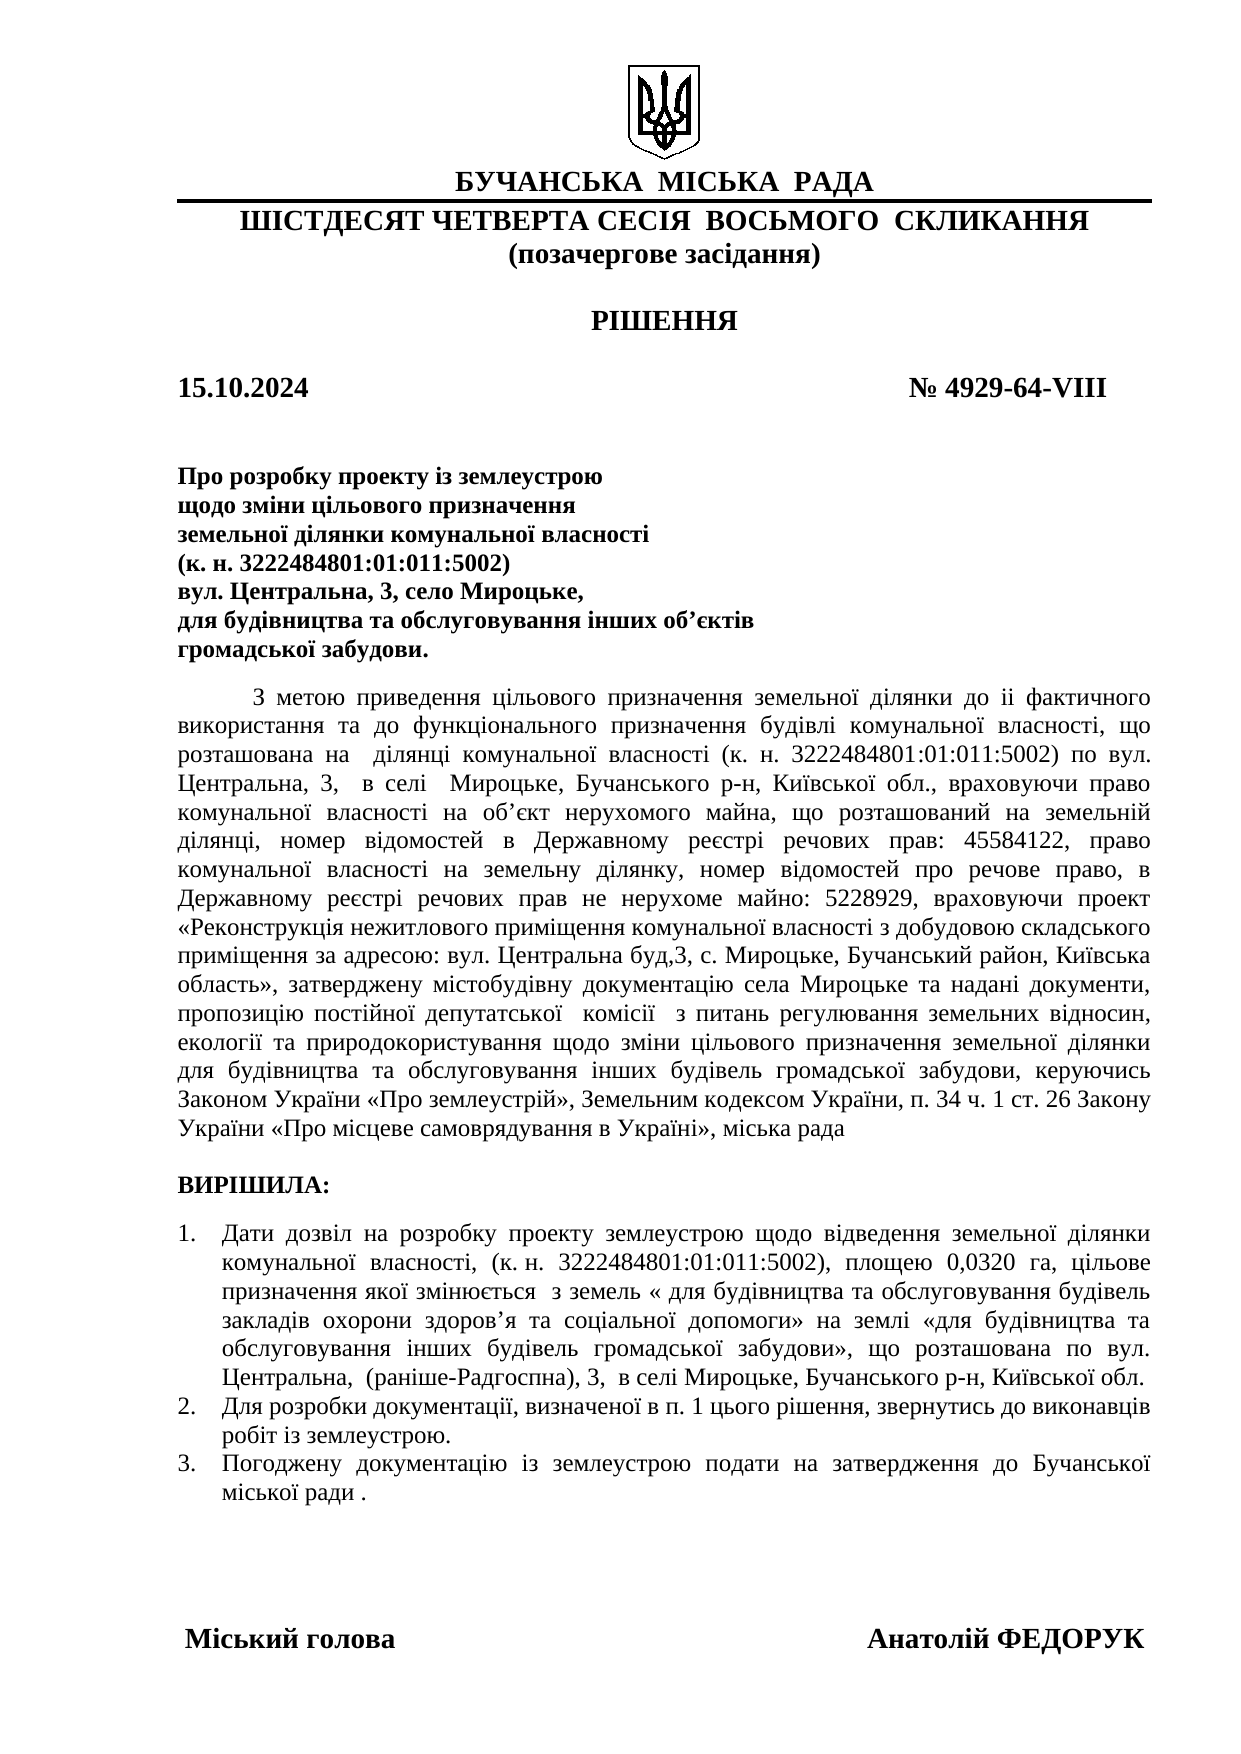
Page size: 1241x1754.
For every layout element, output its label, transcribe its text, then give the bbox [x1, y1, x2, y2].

list Для розробки документації, визначеної в п. 1 цього рішення, звернутись до виконавців робіт із землеустрою. [177, 1391, 1152, 1448]
text З метою приведення цільового призначення земельної ділянки до іі фактичного використання та до функціонального призначення будівлі комунальної власності, що розташована на ділянці комунальної власності (к. н. 3222484801:01:011:5002) по вул. Центральна, 3, в селі Мироцьке, Бучанського р-н, Київської обл., враховуючи право комунальної власності на об’єкт нерухомого майна, що розташований на земельній ділянці, номер відомостей в Державному реєстрі речових прав: 45584122, право комунальної власності на земельну ділянку, номер відомостей про речове право, в Державному реєстрі речових прав не нерухоме майно: 5228929, враховуючи проект «Реконструкція нежитлового приміщення комунальної власності з добудовою складського приміщення за адресою: вул. Центральна буд,3, с. Мироцьке, Бучанський район, Київська область», затверджену містобудівну документацію села Мироцьке та надані документи, пропозицію постійної депутатської комісії з питань регулювання земельних відносин, екології та природокористування щодо зміни цільового призначення земельної ділянки для будівництва та обслуговування інших будівель громадської забудови, керуючись Законом України «Про землеустрій», Земельним кодексом України, п. 34 ч. 1 ст. 26 Закону України «Про місцеве самоврядування в Україні», міська рада [177, 682, 1152, 1142]
text громадської забудови. [177, 634, 1152, 663]
text ШІСТДЕСЯТ ЧЕТВЕРТА СЕСІЯ ВОСЬМОГО СКЛИКАННЯ [177, 203, 1152, 236]
list Погоджену документацію із землеустрою подати на затвердження до Бучанської міської ради . [177, 1448, 1152, 1506]
text Міський голова Анатолій ФЕДОРУК [177, 1621, 1152, 1654]
text вул. Центральна, 3, село Мироцьке, [177, 576, 1152, 605]
text для будівництва та обслуговування інших об’єктів [177, 605, 1152, 634]
text (к. н. 3222484801:01:011:5002) [177, 548, 1152, 576]
text РІШЕННЯ [177, 303, 1152, 337]
text (позачергове засідання) [177, 236, 1152, 270]
text БУЧАНСЬКА МІСЬКА РАДА [177, 164, 1152, 199]
text Про розробку проекту із землеустрою [177, 461, 1152, 490]
text щодо зміни цільового призначення [177, 490, 1152, 519]
text ВИРІШИЛА: [177, 1171, 1152, 1199]
list Дати дозвіл на розробку проекту землеустрою щодо відведення земельної ділянки комунальної власності, (к. н. 3222484801:01:011:5002), площею 0,0320 га, цільове призначення якої змінюється з земель « для будівництва та обслуговування будівель закладів охорони здоров’я та соціальної допомоги» на землі «для будівництва та обслуговування інших будівель громадської забудови», що розташована по вул. Центральна, (раніше-Радгоспна), 3, в селі Мироцьке, Бучанського р-н, Київської обл. [177, 1218, 1152, 1391]
text 15.10.2024 № 4929-64-VІІІ [177, 370, 1152, 404]
text земельної ділянки комунальної власності [177, 519, 1152, 548]
